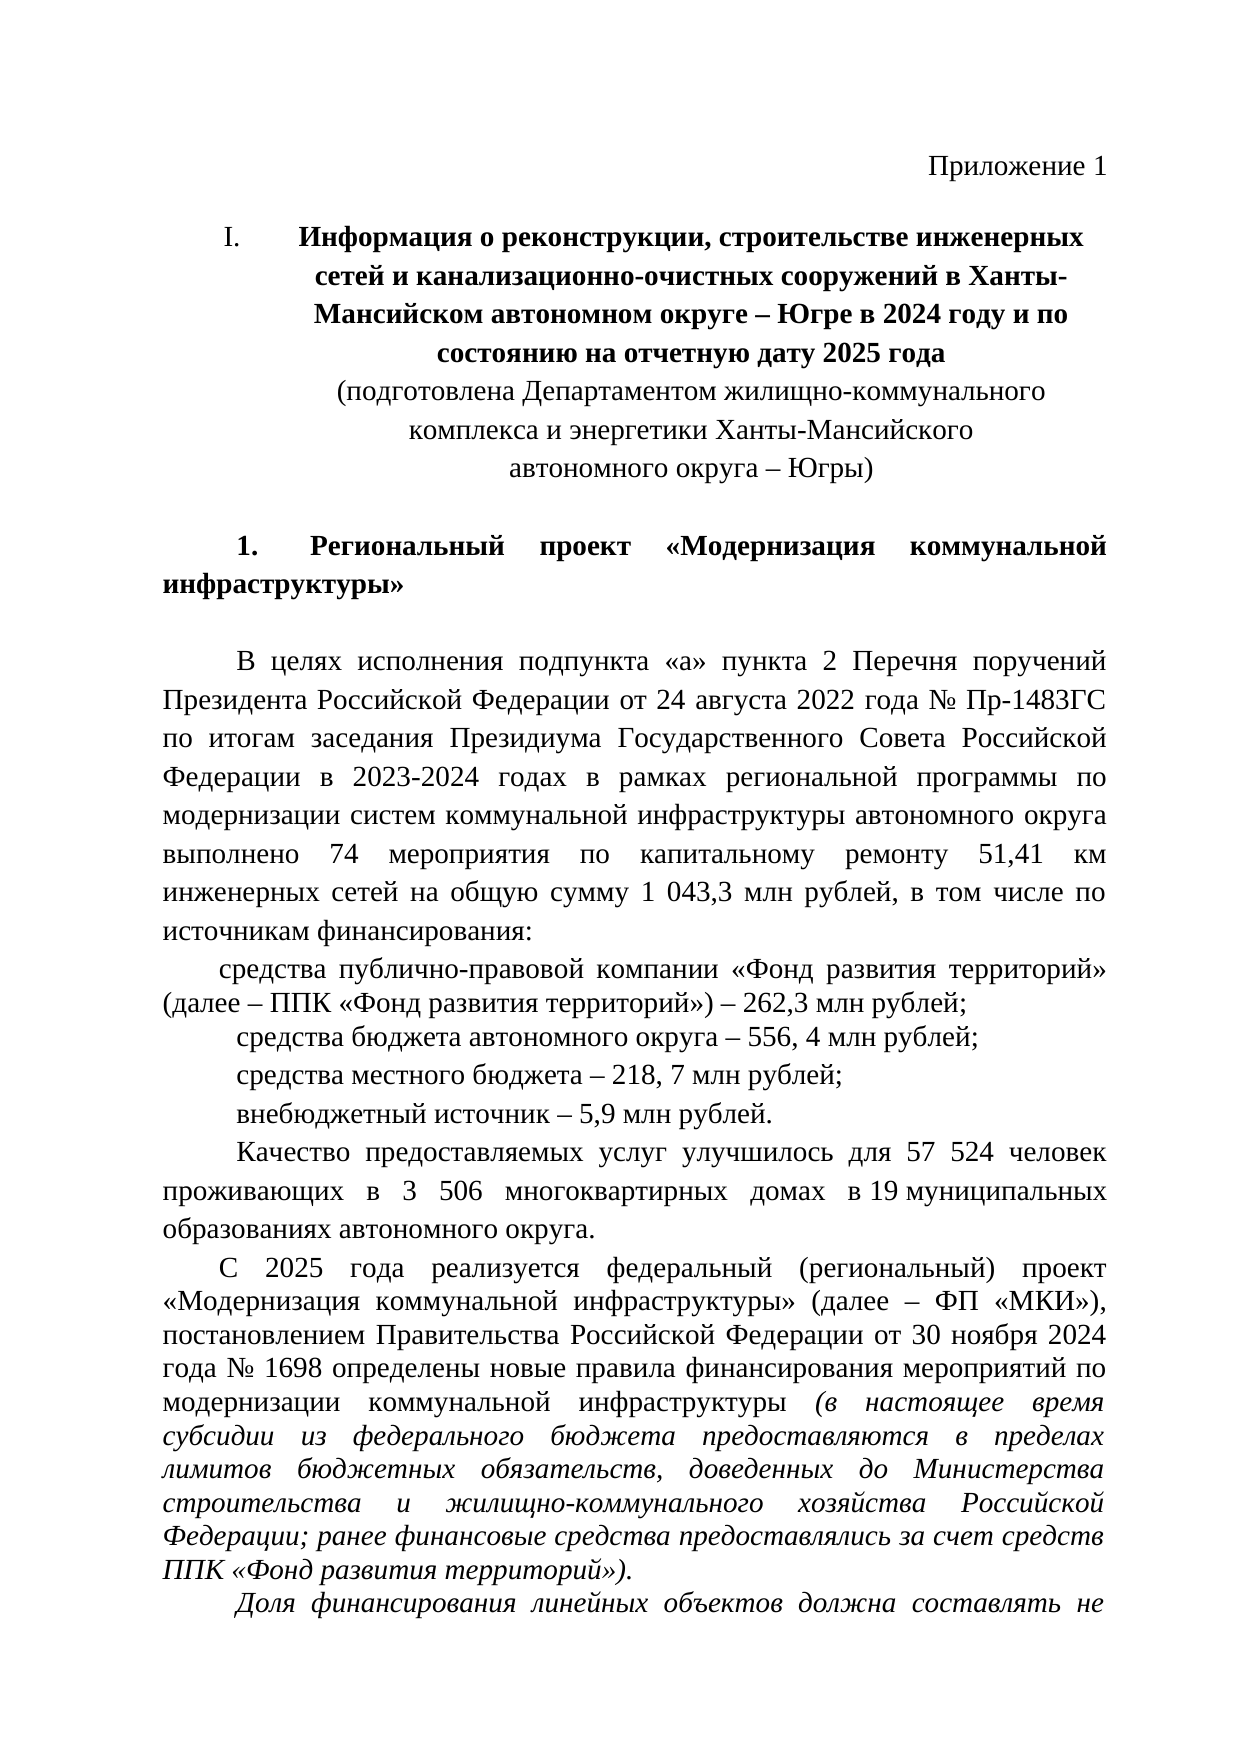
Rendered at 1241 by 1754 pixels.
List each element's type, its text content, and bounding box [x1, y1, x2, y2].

list автономного округа – Югры) [275, 451, 1107, 484]
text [162, 1585, 1107, 1619]
list Информация о реконструкции, строительстве инженерных сетей и канализационно-очистных сооружений в Ханты-Мансийском автономном округе – Югре в 2024 году и по состоянию на отчетную дату 2025 года [200, 219, 1107, 368]
text средства публично-правовой компании «Фонд развития территорий» (далее – ППК «Фонд развития территорий») – 262,3 млн рублей; [162, 952, 1107, 1019]
text В целях исполнения подпункта «а» пункта 2 Перечня поручений Президента Российской Федерации от 24 августа 2022 года № Пр-1483ГС по итогам заседания Президиума Государственного Совета Российской Федерации в 2023-2024 годах в рамках региональной программы по модернизации систем коммунальной инфраструктуры автономного округа выполнено 74 мероприятия по капитальному ремонту 51,41 км инженерных сетей на общую сумму 1 043,3 млн рублей, в том числе по источникам финансирования: [162, 643, 1107, 947]
text Качество предоставляемых услуг улучшилось для 57 524 человек проживающих в 3 506 многоквартирных домах в 19 муниципальных образованиях автономного округа. [162, 1134, 1107, 1245]
text Приложение 1 [162, 148, 1107, 181]
text средства бюджета автономного округа – 556, 4 млн рублей; [162, 1019, 1107, 1052]
text средства местного бюджета – 218, 7 млн рублей; [162, 1057, 1107, 1091]
text С 2025 года реализуется федеральный (региональный) проект «Модернизация коммунальной инфраструктуры» (далее – ФП «МКИ»), постановлением Правительства Российской Федерации от 30 ноября 2024 года № 1698 определены новые правила финансирования мероприятий по модернизации коммунальной инфраструктуры (в настоящее время субсидии из федерального бюджета предоставляются в пределах лимитов бюджетных обязательств, доведенных до Министерства строительства и жилищно-коммунального хозяйства Российской Федерации; ранее финансовые средства предоставлялись за счет средств ППК «Фонд развития территорий»). [162, 1250, 1107, 1585]
text внебюджетный источник – 5,9 млн рублей. [162, 1096, 1107, 1129]
list Региональный проект «Модернизация коммунальной инфраструктуры» [162, 528, 1107, 600]
list (подготовлена Департаментом жилищно-коммунального комплекса и энергетики Ханты-Мансийского [275, 373, 1107, 446]
